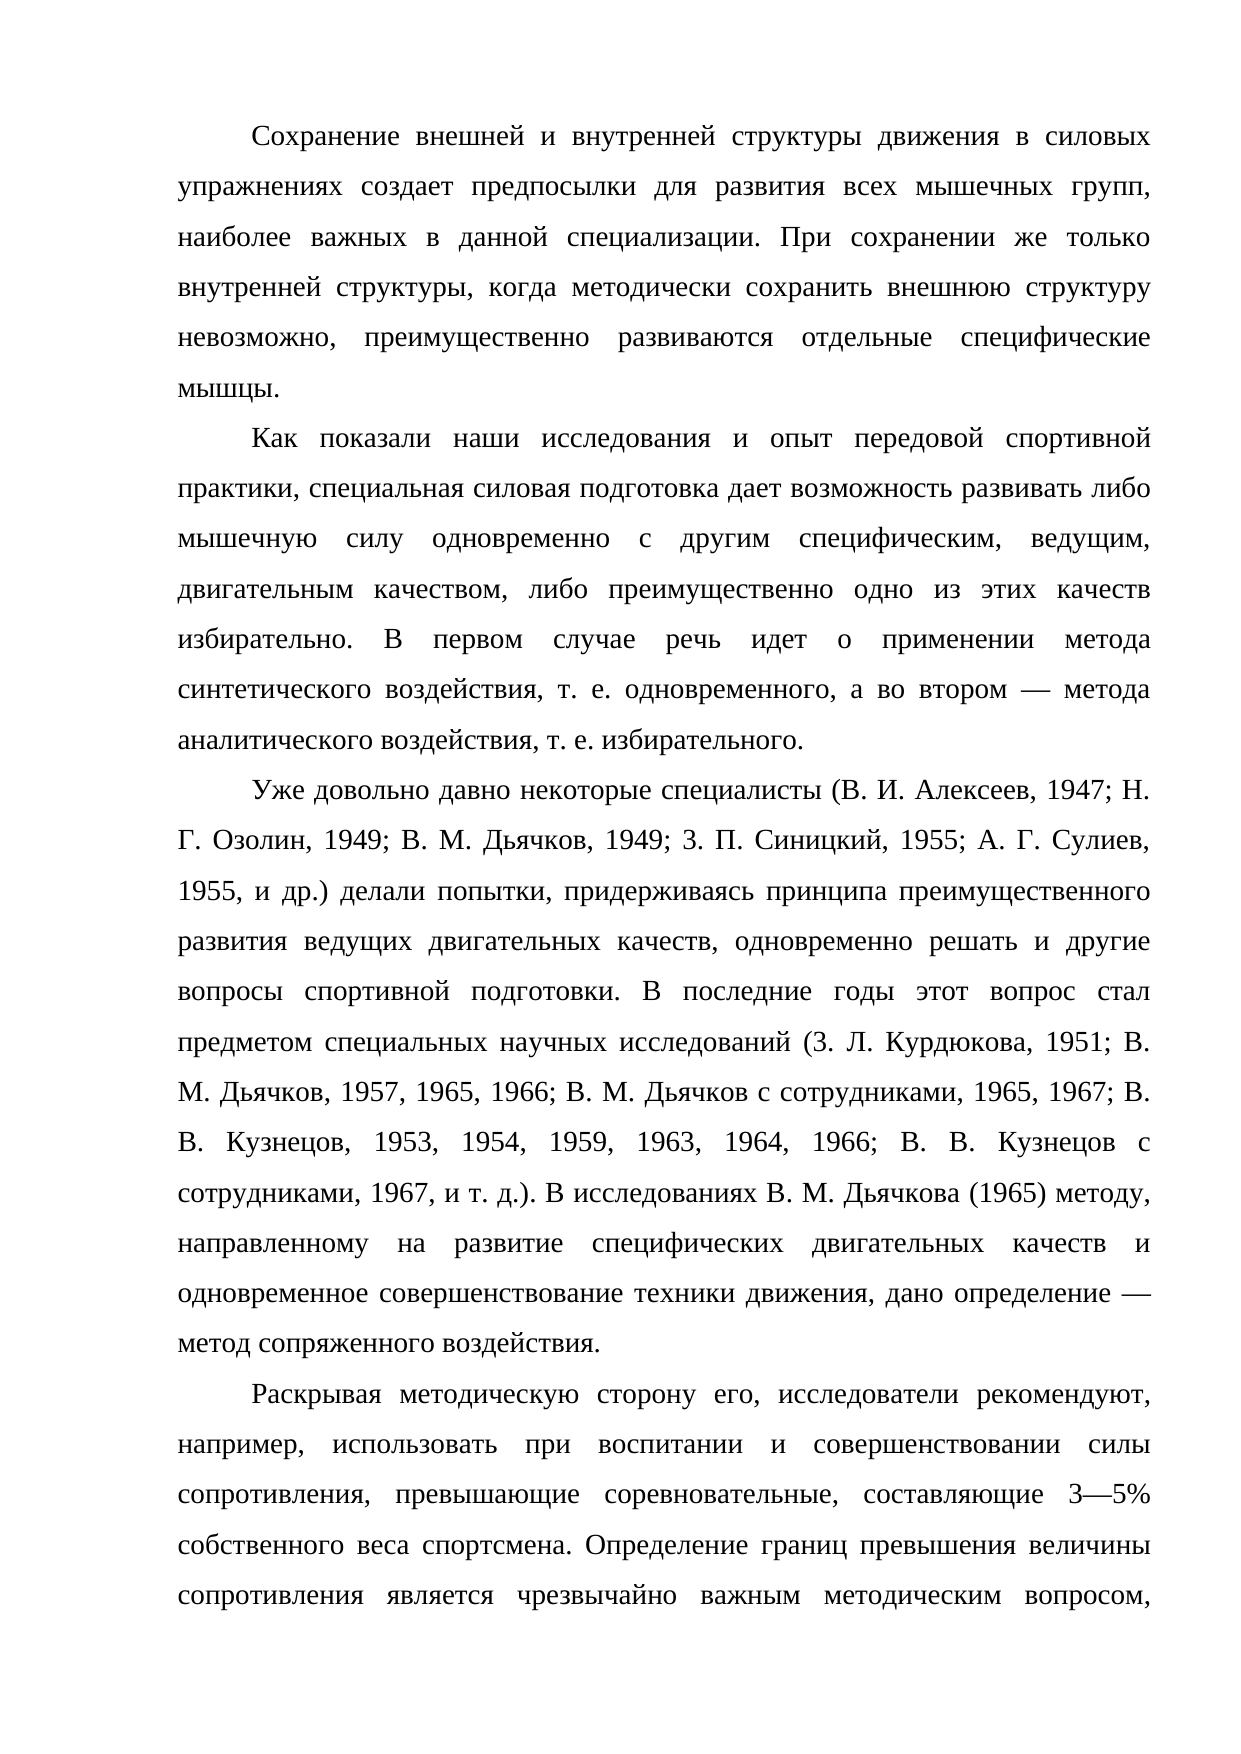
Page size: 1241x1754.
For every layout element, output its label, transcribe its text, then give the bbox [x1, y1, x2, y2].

text Уже довольно давно некоторые специалисты (В. И. Алексеев, 1947; Н. Г. Озолин, 1949; В. М. Дьячков, 1949; 3. П. Синицкий, 1955; А. Г. Сулиев, 1955, и др.) делали попытки, придерживаясь принципа преимущественного развития ведущих двигательных качеств, одновременно решать и другие вопросы спортивной подготовки. В последние годы этот вопрос стал предметом специальных научных исследований (3. Л. Курдюкова, 1951; В. М. Дьячков, 1957, 1965, 1966; В. М. Дьячков с сотрудниками, 1965, 1967; В. В. Кузнецов, 1953, 1954, 1959, 1963, 1964, 1966; В. В. Кузнецов с сотрудниками, 1967, и т. д.). В исследованиях В. М. Дьячкова (1965) методу, направленному на развитие специфических двигательных качеств и одновременное совершенствование техники движения, дано определение — метод сопряженного воздействия. [177, 772, 1152, 1359]
text Как показали наши исследования и опыт передовой спортивной практики, специальная силовая подготовка дает возможность развивать либо мышечную силу одновременно с другим специфическим, ведущим, двигательным качеством, либо преимущественно одно из этих качеств избирательно. В первом случае речь идет о применении метода синтетического воздействия, т. е. одновременного, а во втором — метода аналитического воздействия, т. е. избирательного. [177, 420, 1152, 755]
text Сохранение внешней и внутренней структуры движения в силовых упражнениях создает предпосылки для развития всех мышечных групп, наиболее важных в данной специализации. При сохранении же только внутренней структуры, когда методически сохранить внешнюю структуру невозможно, преимущественно развиваются отдельные специфические мышцы. [177, 118, 1152, 403]
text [177, 1376, 1152, 1611]
